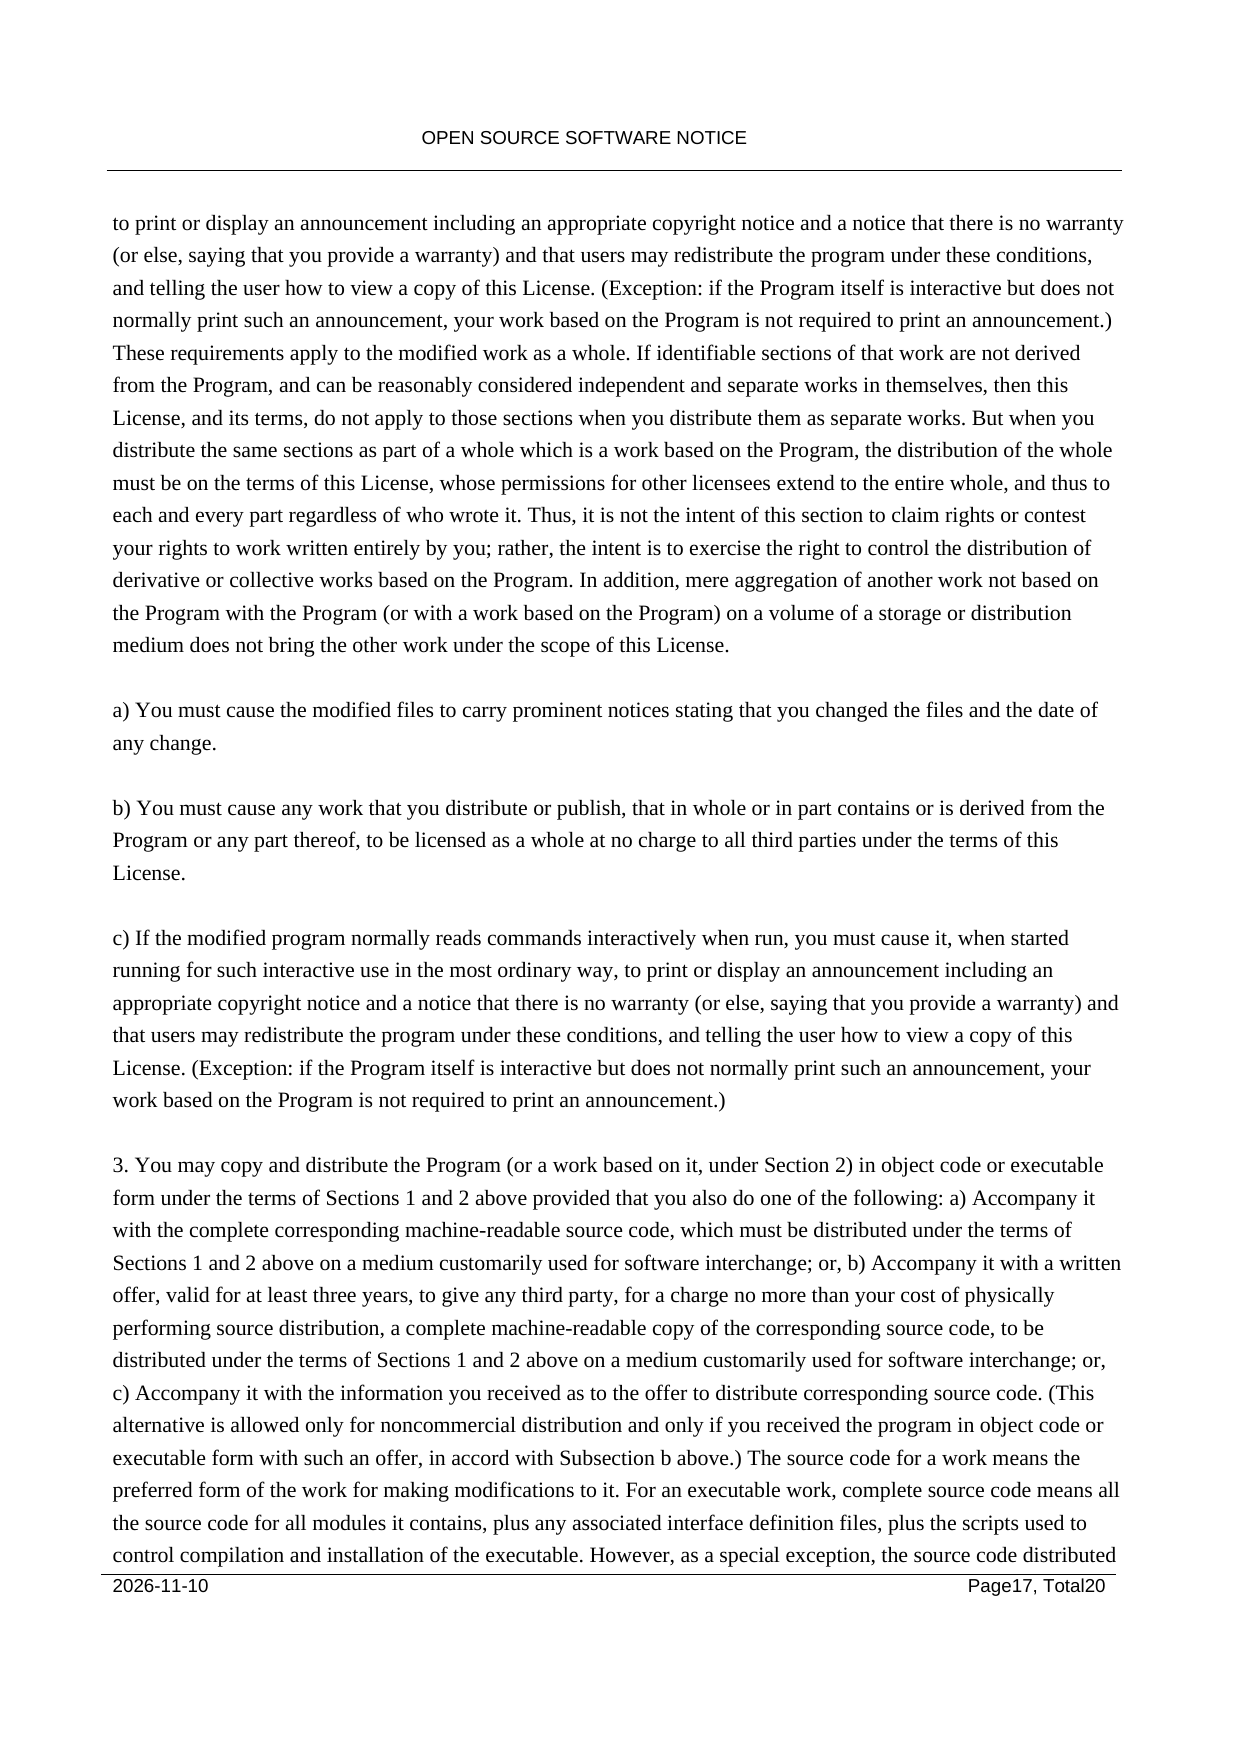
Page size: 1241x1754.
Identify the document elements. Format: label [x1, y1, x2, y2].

text [112, 206, 1128, 1571]
